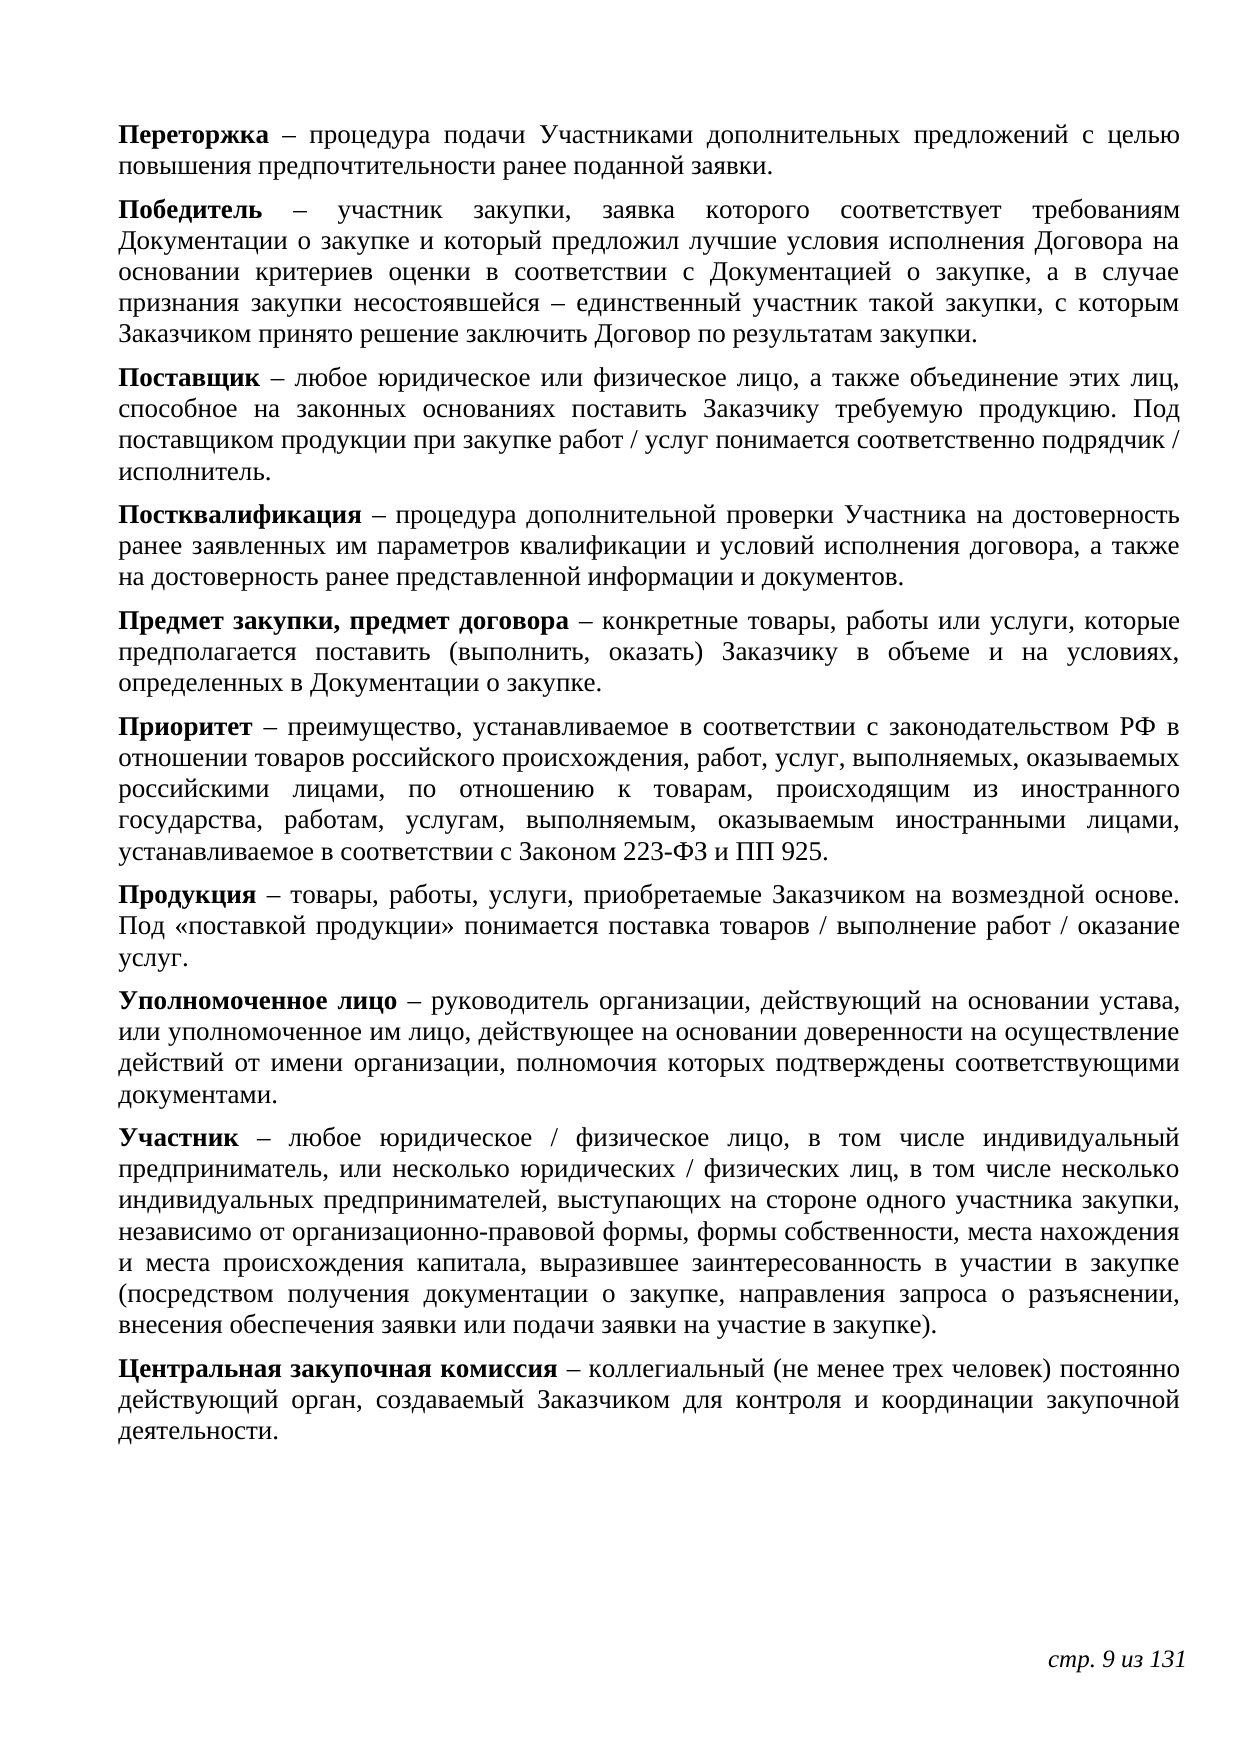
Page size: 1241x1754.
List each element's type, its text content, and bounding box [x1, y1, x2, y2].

text Предмет закупки, предмет договора – конкретные товары, работы или услуги, которые предполагается поставить (выполнить, оказать) Заказчику в объеме и на условиях, определенных в Документации о закупке. [118, 604, 1181, 698]
text Поставщик – любое юридическое или физическое лицо, а также объединение этих лиц, способное на законных основаниях поставить Заказчику требуемую продукцию. Под поставщиком продукции при закупке работ / услуг понимается соответственно подрядчик / исполнитель. [118, 361, 1181, 486]
text Уполномоченное лицо – руководитель организации, действующий на основании устава, или уполномоченное им лицо, действующее на основании доверенности на осуществление действий от имени организации, полномочия которых подтверждены соответствующими документами. [118, 984, 1181, 1109]
text Приоритет – преимущество, устанавливаемое в соответствии с законодательством РФ в отношении товаров российского происхождения, работ, услуг, выполняемых, оказываемых российскими лицами, по отношению к товарам, происходящим из иностранного государства, работам, услугам, выполняемым, оказываемым иностранными лицами, устанавливаемое в соответствии с Законом 223-ФЗ и ПП 925. [118, 710, 1181, 866]
text Постквалификация – процедура дополнительной проверки Участника на достоверность ранее заявленных им параметров квалификации и условий исполнения договора, а также на достоверность ранее представленной информации и документов. [118, 498, 1181, 592]
text Победитель – участник закупки, заявка которого соответствует требованиям Документации о закупке и который предложил лучшие условия исполнения Договора на основании критериев оценки в соответствии с Документацией о закупке, а в случае признания закупки несостоявшейся – единственный участник такой закупки, с которым Заказчиком принято решение заключить Договор по результатам закупки. [118, 193, 1181, 349]
text Переторжка – процедура подачи Участниками дополнительных предложений с целью повышения предпочтительности ранее поданной заявки. [118, 118, 1181, 180]
text Участник – любое юридическое / физическое лицо, в том числе индивидуальный предприниматель, или несколько юридических / физических лиц, в том числе несколько индивидуальных предпринимателей, выступающих на стороне одного участника закупки, независимо от организационно-правовой формы, формы собственности, места нахождения и места происхождения капитала, выразившее заинтересованность в участии в закупке (посредством получения документации о закупке, направления запроса о разъяснении, внесения обеспечения заявки или подачи заявки на участие в закупке). [118, 1121, 1181, 1339]
text Центральная закупочная комиссия – коллегиальный (не менее трех человек) постоянно действующий орган, создаваемый Заказчиком для контроля и координации закупочной деятельности. [118, 1352, 1181, 1445]
text Продукция – товары, работы, услуги, приобретаемые Заказчиком на возмездной основе. Под «поставкой продукции» понимается поставка товаров / выполнение работ / оказание услуг. [118, 878, 1181, 972]
